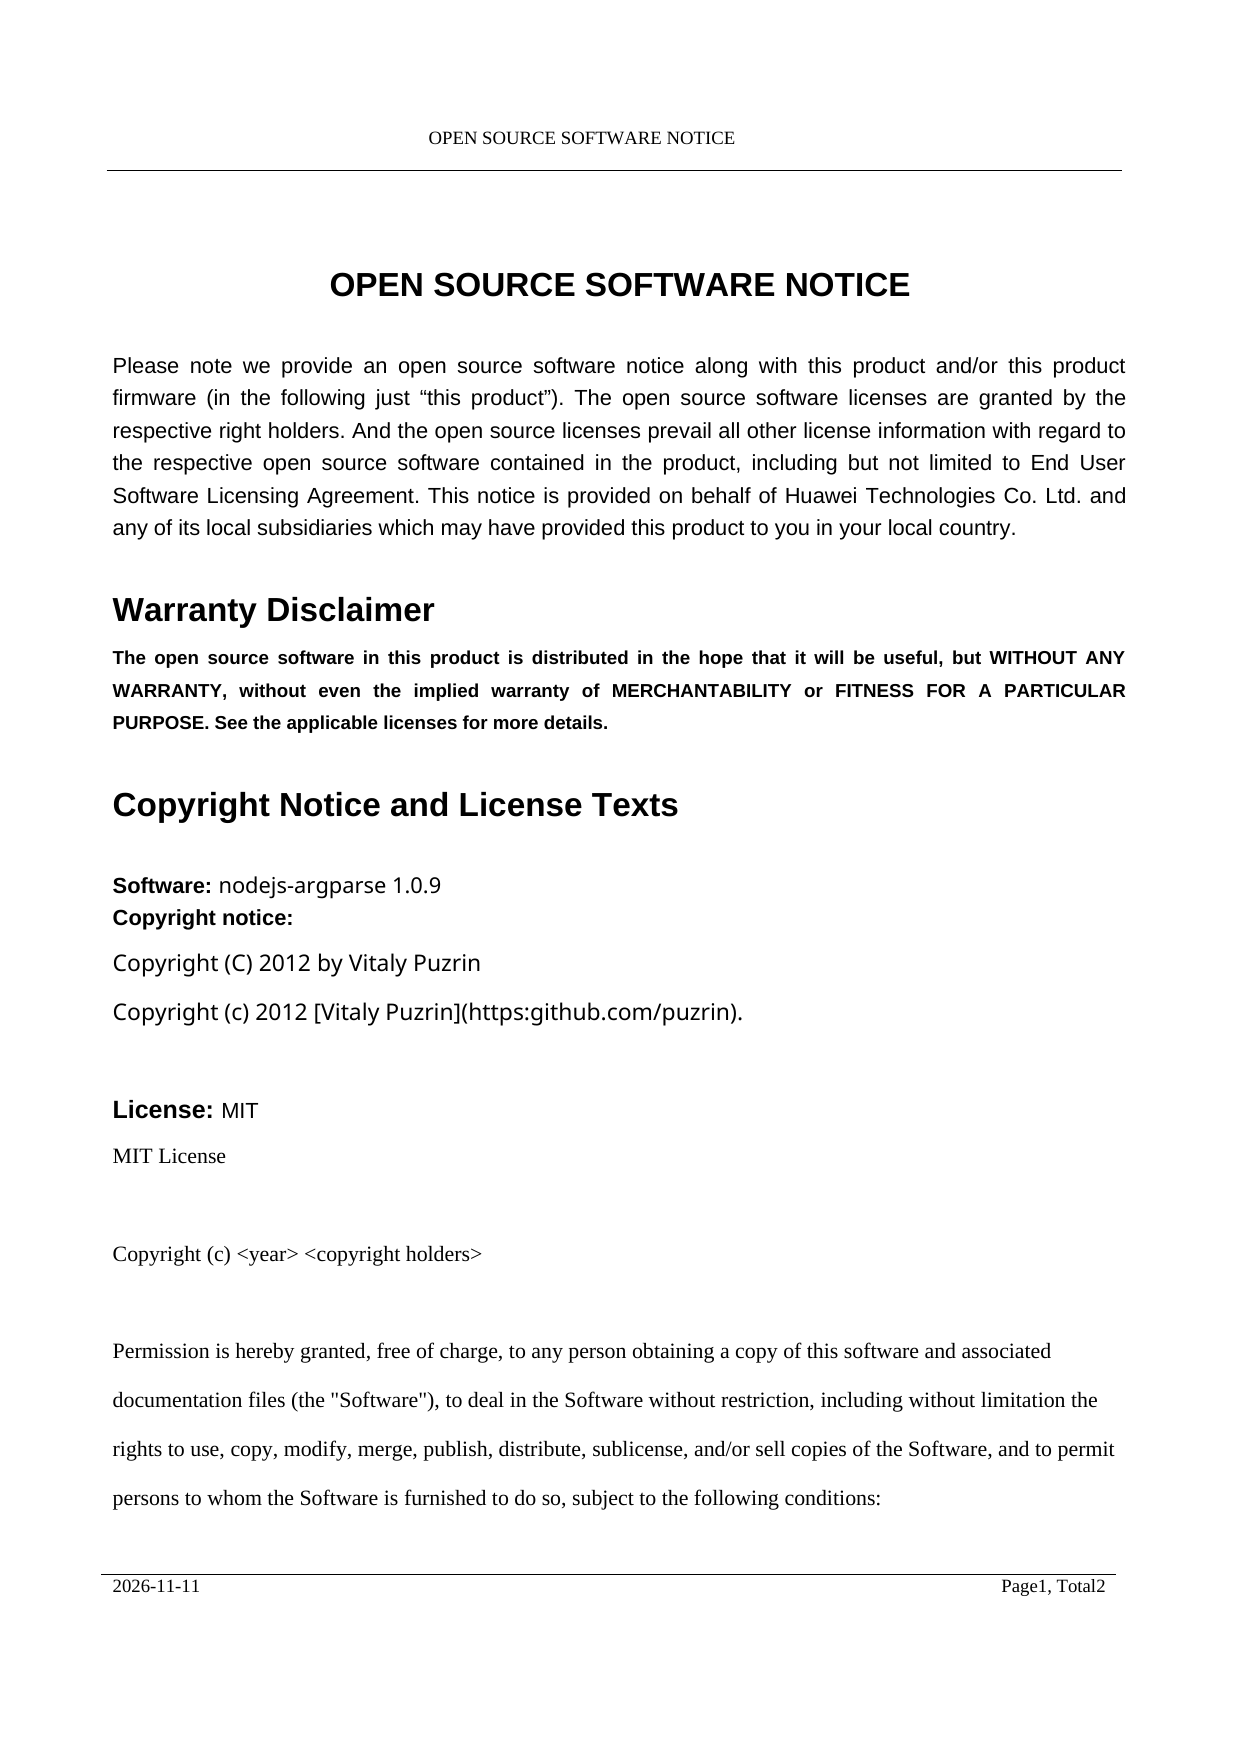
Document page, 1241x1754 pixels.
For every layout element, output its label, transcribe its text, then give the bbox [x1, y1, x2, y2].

text OPEN SOURCE SOFTWARE NOTICE [112, 251, 1128, 316]
text Warranty Disclaimer [112, 576, 1128, 641]
text Copyright notice: [112, 901, 1128, 934]
text Software: nodejs-argparse 1.0.9 [112, 869, 1128, 901]
text License: MIT [112, 1093, 1128, 1125]
text Copyright (C) 2012 by Vitaly Puzrin Copyright (c) 2012 [Vitaly Puzrin](https:github.com/puzrin). [112, 947, 1128, 1077]
text Please note we provide an open source software notice along with this product and/or this product firmware (in the following just “this product”). The open source software licenses are granted by the respective right holders. And the open source licenses prevail all other license information with regard to the respective open source software contained in the product, including but not limited to End User Software Licensing Agreement. This notice is provided on behalf of Huawei Technologies Co. Ltd. and any of its local subsidiaries which may have provided this product to you in your local country. [112, 349, 1128, 544]
text Copyright Notice and License Texts [112, 771, 1128, 836]
text The open source software in this product is distributed in the hope that it will be useful, but WITHOUT ANY WARRANTY, without even the implied warranty of MERCHANTABILITY or FITNESS FOR A PARTICULAR PURPOSE. See the applicable licenses for more details. [112, 641, 1128, 739]
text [112, 1140, 1128, 1513]
